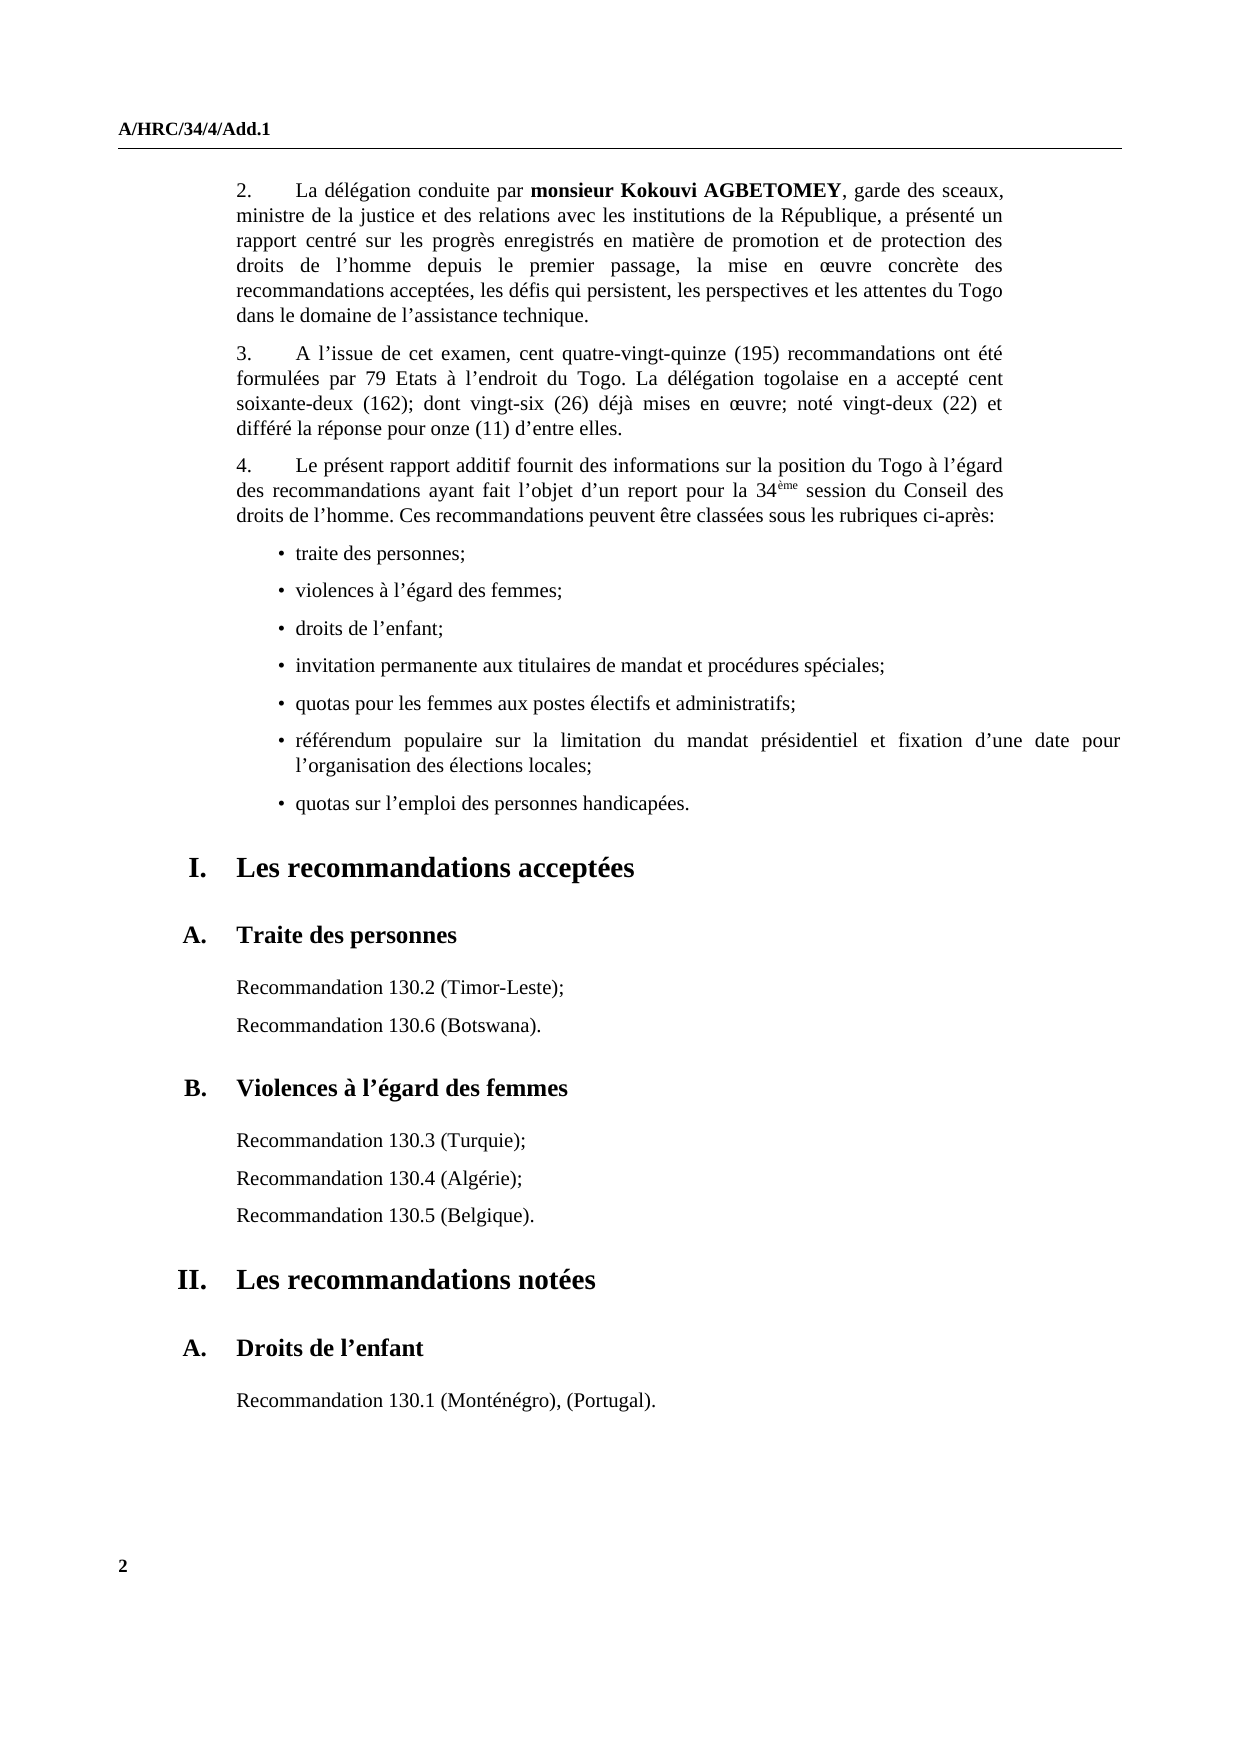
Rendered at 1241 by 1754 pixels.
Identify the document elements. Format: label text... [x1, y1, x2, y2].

text traite des personnes; [278, 540, 1122, 565]
text 3. A l’issue de cet examen, cent quatre-vingt-quinze (195) recommandations ont été formulées par 79 Etats à l’endroit du Togo. La délégation togolaise en a accepté cent soixante-deux (162); dont vingt-six (26) déjà mises en œuvre; noté vingt-deux (22) et différé la réponse pour onze (11) d’entre elles. [236, 340, 1004, 440]
text A. Droits de l’enfant [118, 1333, 1004, 1362]
text A. Traite des personnes [118, 921, 1004, 949]
text II. Les recommandations notées [118, 1265, 1004, 1296]
text Recommandation 130.1 (Monténégro), (Portugal). [236, 1387, 1004, 1412]
text référendum populaire sur la limitation du mandat présidentiel et fixation d’une date pour l’organisation des élections locales; [278, 727, 1122, 777]
text Recommandation 130.2 (Timor-Leste); [236, 974, 1004, 999]
text violences à l’égard des femmes; [278, 577, 1122, 602]
text quotas pour les femmes aux postes électifs et administratifs; [278, 690, 1122, 715]
text droits de l’enfant; [278, 615, 1122, 640]
text B. Violences à l’égard des femmes [118, 1074, 1004, 1102]
text I. Les recommandations acceptées [118, 852, 1004, 883]
text Recommandation 130.6 (Botswana). [236, 1012, 1004, 1037]
text Recommandation 130.3 (Turquie); [236, 1127, 1004, 1152]
text 4. Le présent rapport additif fournit des informations sur la position du Togo à l’égard des recommandations ayant fait l’objet d’un report pour la 34ème session du Conseil des droits de l’homme. Ces recommandations peuvent être classées sous les rubriques ci-après: [236, 452, 1004, 527]
text Recommandation 130.5 (Belgique). [236, 1202, 1004, 1227]
text quotas sur l’emploi des personnes handicapées. [278, 790, 1122, 815]
text Recommandation 130.4 (Algérie); [236, 1165, 1004, 1190]
text 2. La délégation conduite par monsieur Kokouvi AGBETOMEY, garde des sceaux, ministre de la justice et des relations avec les institutions de la République, a présenté un rapport centré sur les progrès enregistrés en matière de promotion et de protection des droits de l’homme depuis le premier passage, la mise en œuvre concrète des recommandations acceptées, les défis qui persistent, les perspectives et les attentes du Togo dans le domaine de l’assistance technique. [236, 177, 1004, 327]
text invitation permanente aux titulaires de mandat et procédures spéciales; [278, 652, 1122, 677]
